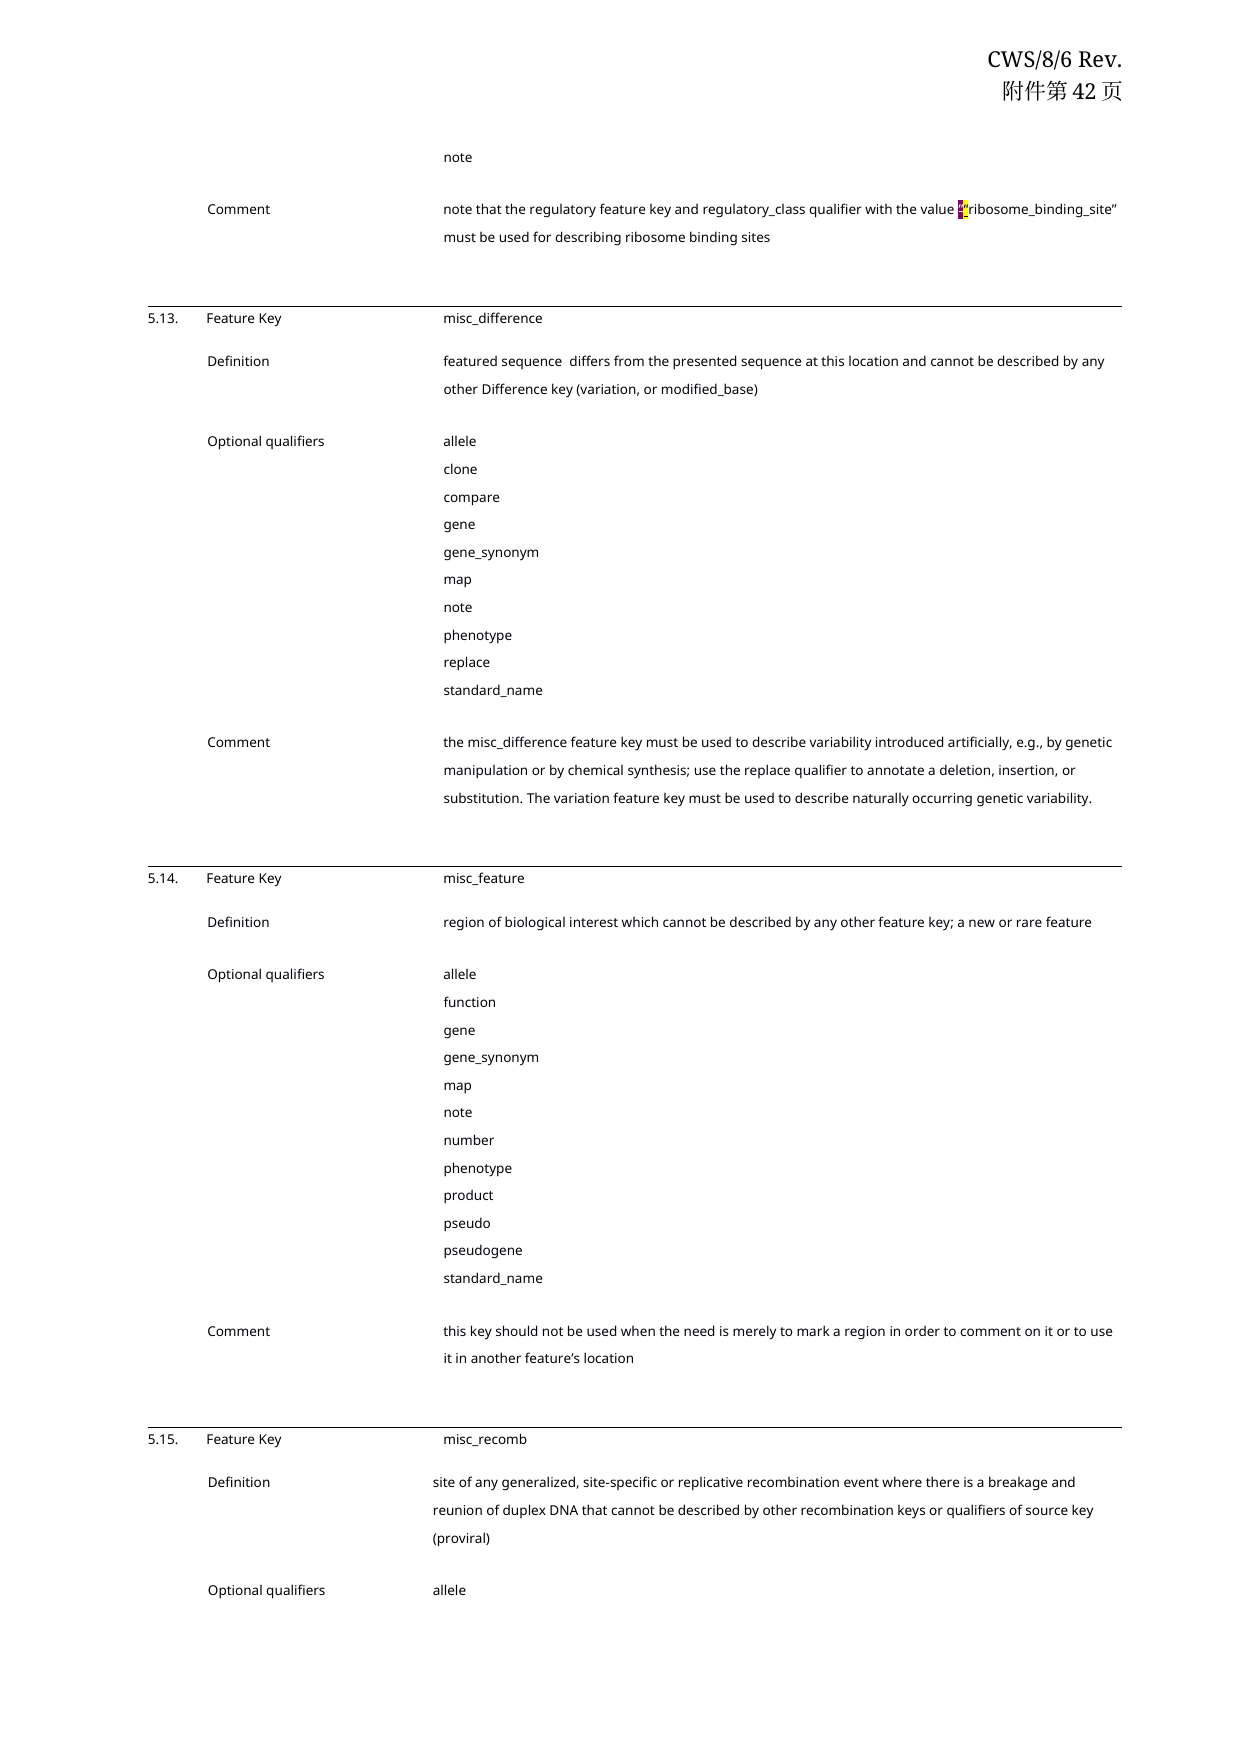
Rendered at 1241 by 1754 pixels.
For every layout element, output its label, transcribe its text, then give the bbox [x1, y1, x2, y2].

text Feature Key misc_recomb [148, 1428, 1122, 1448]
text Optional qualifiers allele [207, 965, 1122, 984]
text gene_synonym [443, 543, 1122, 561]
text Comment note that the regulatory feature key and regulatory_class qualifier with the value ”“ribosome_binding_site” must be used for describing ribosome binding sites [207, 200, 1122, 246]
text phenotype [443, 1158, 1122, 1177]
text Feature Key misc_feature [148, 867, 1122, 888]
text note [443, 1103, 1122, 1122]
text pseudo [443, 1214, 1122, 1232]
text Comment this key should not be used when the need is merely to mark a region in order to comment on it or to use it in another feature’s location [207, 1322, 1122, 1368]
text number [443, 1131, 1122, 1149]
text clone [443, 460, 1122, 478]
text Optional qualifiers allele [207, 432, 1122, 451]
text gene [443, 1021, 1122, 1039]
text Comment the misc_difference feature key must be used to describe variability introduced artificially, e.g., by genetic manipulation or by chemical synthesis; use the replace qualifier to annotate a deletion, insertion, or substitution. The variation feature key must be used to describe naturally occurring genetic variability. [207, 733, 1122, 807]
text pseudogene [443, 1241, 1122, 1260]
text note [443, 148, 1122, 166]
text compare [443, 487, 1122, 506]
text gene_synonym [443, 1048, 1122, 1067]
text gene [443, 515, 1122, 533]
text product [443, 1186, 1122, 1204]
text function [443, 993, 1122, 1011]
text map [443, 1076, 1122, 1094]
text standard_name [443, 681, 1122, 699]
text map [443, 570, 1122, 589]
text Optional qualifiers allele [208, 1581, 1122, 1599]
text note [443, 598, 1122, 616]
text Definition site of any generalized, site-specific or replicative recombination event where there is a breakage and reunion of duplex DNA that cannot be described by other recombination keys or qualifiers of source key (proviral) [208, 1473, 1122, 1547]
text replace [443, 653, 1122, 672]
text Definition featured sequence differs from the presented sequence at this location and cannot be described by any other Difference key (variation, or modified_base) [207, 352, 1122, 398]
text Definition region of biological interest which cannot be described by any other feature key; a new or rare feature [207, 913, 1122, 931]
text standard_name [443, 1269, 1122, 1287]
text phenotype [443, 626, 1122, 644]
text Feature Key misc_difference [148, 307, 1122, 327]
